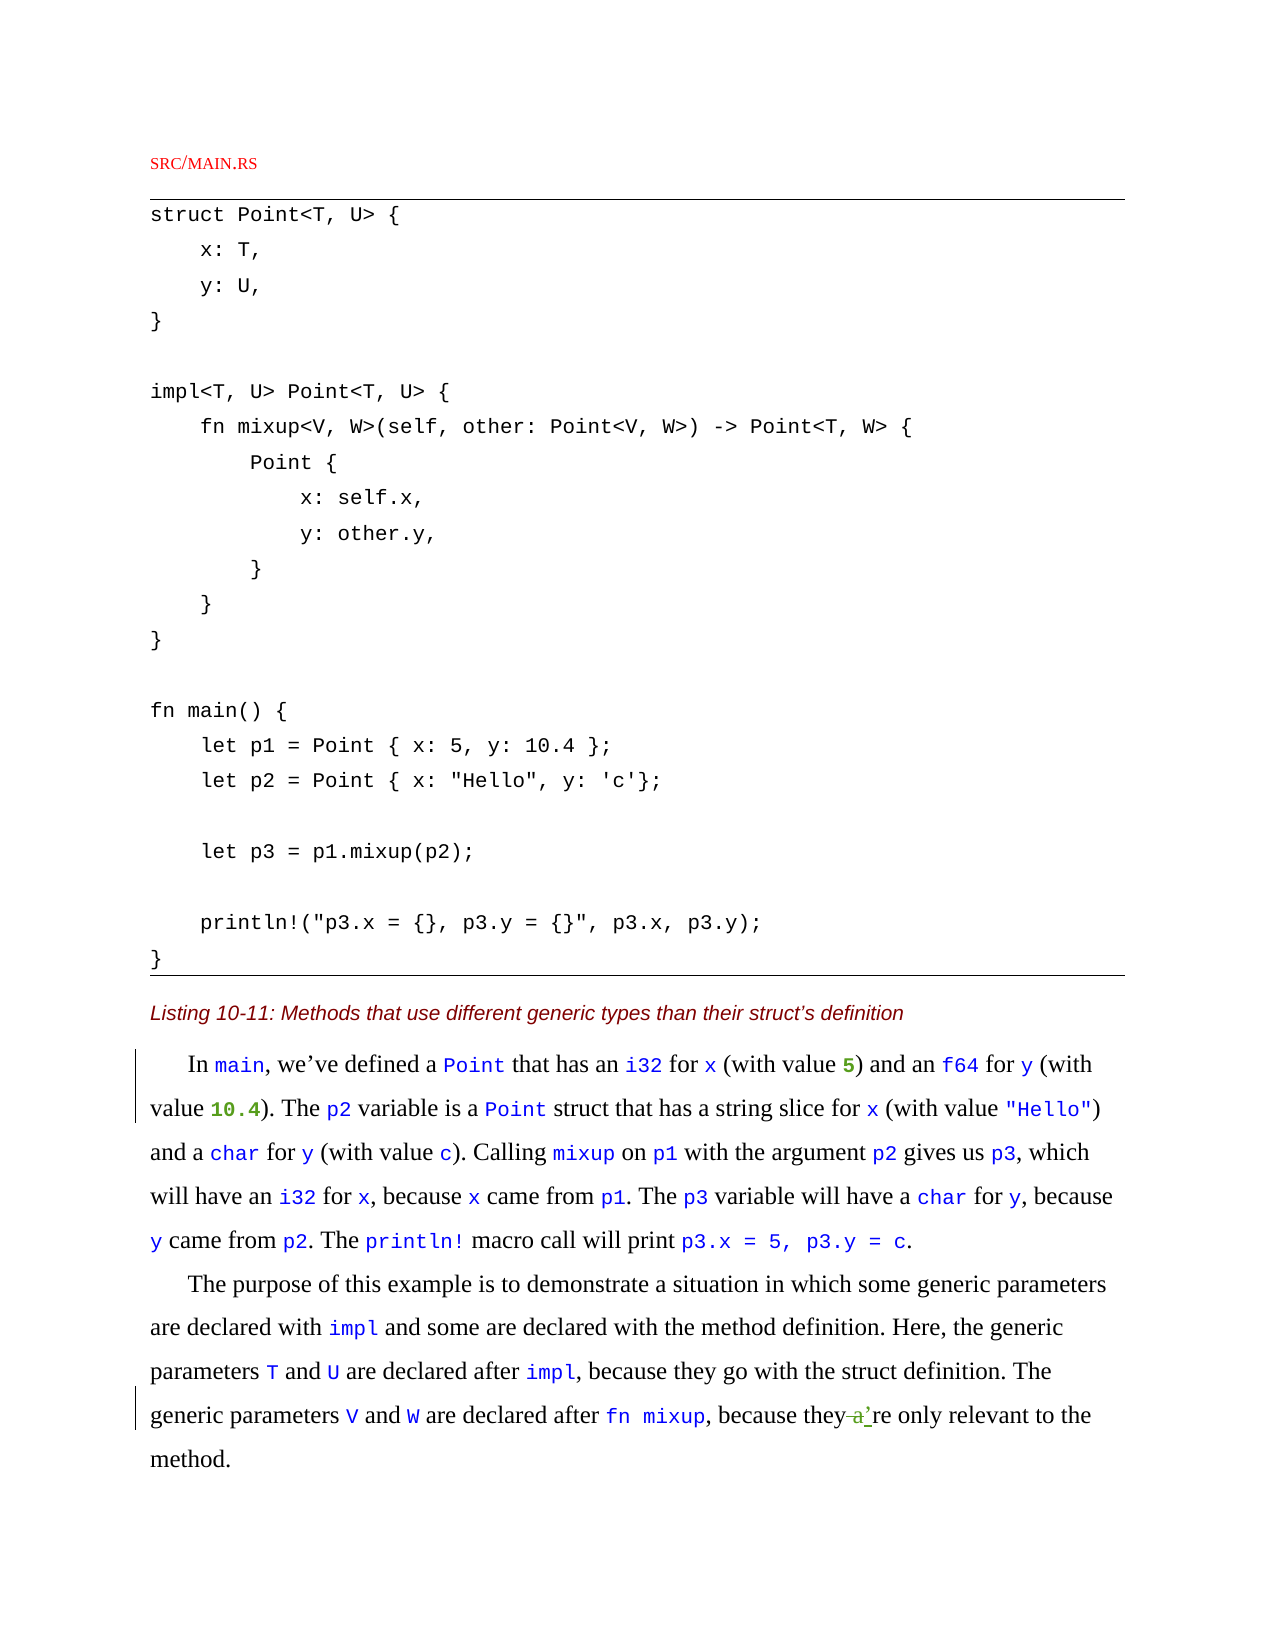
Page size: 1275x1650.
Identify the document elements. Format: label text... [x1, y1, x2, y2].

text let p3 = p1.mixup(p2); [150, 841, 1125, 865]
text src/main.rs [150, 150, 1125, 174]
text let p2 = Point { x: "Hello", y: 'c'}; [150, 770, 1125, 794]
text fn mixup<V, W>(self, other: Point<V, W>) -> Point<T, W> { [150, 416, 1125, 440]
text y: other.y, [150, 522, 1125, 546]
text println!("p3.x = {}, p3.y = {}", p3.x, p3.y); [150, 912, 1125, 936]
text } [150, 310, 1125, 334]
text let p1 = Point { x: 5, y: 10.4 }; [150, 735, 1125, 759]
text impl<T, U> Point<T, U> { [150, 381, 1125, 404]
text } [150, 558, 1125, 582]
text fn main() { [150, 699, 1125, 723]
text } [150, 629, 1125, 652]
text Point { [150, 452, 1125, 475]
text } [150, 947, 1125, 975]
text The purpose of this example is to demonstrate a situation in which some generic parameters are declared with impl and some are declared with the method definition. Here, the generic parameters T and U are declared after impl, because they go with the struct definition. The generic parameters V and W are declared after fn mixup, because theyre only relevant to the method. [150, 1269, 1125, 1473]
text In main, we’ve defined a Point that has an i32 for x (with value 5) and an f64 for y (with value 10.4). The p2 variable is a Point struct that has a string slice for x (with value "Hello") and a char for y (with value c). Calling mixup on p1 with the argument p2 gives us p3, which will have an i32 for x, because x came from p1. The p3 variable will have a char for y, because y came from p2. The println! macro call will print p3.x = 5, p3.y = c. [150, 1049, 1125, 1254]
text x: self.x, [150, 487, 1125, 511]
text } [150, 593, 1125, 617]
list Listing 10-11: Methods that use different generic types than their struct’s definition [150, 1001, 1125, 1024]
text struct Point<T, U> { [150, 200, 1125, 227]
text y: U, [150, 274, 1125, 298]
text x: T, [150, 239, 1125, 263]
